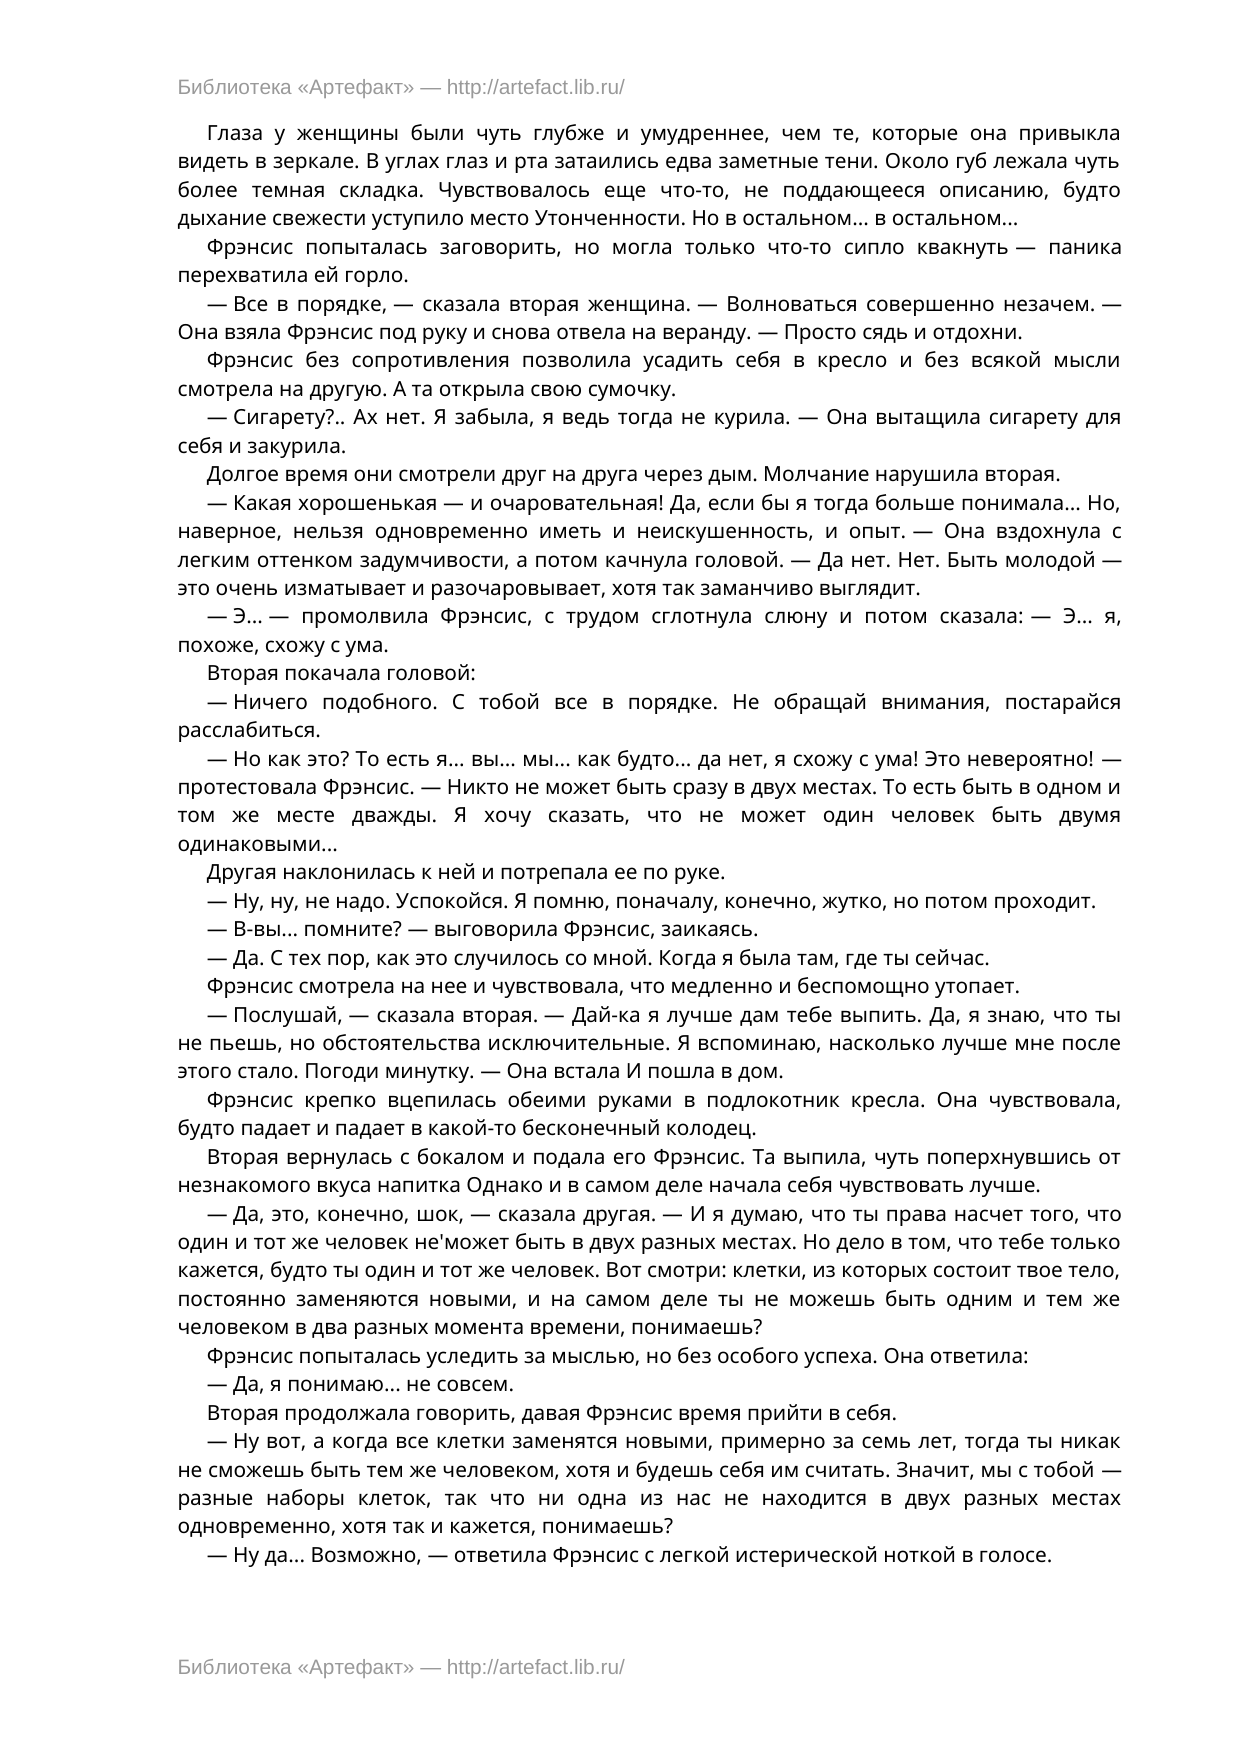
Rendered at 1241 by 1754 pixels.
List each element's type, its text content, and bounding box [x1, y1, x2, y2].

text — Ну вот, а когда все клетки заменятся новыми, примерно за семь лет, тогда ты никак не сможешь быть тем же человеком, хотя и будешь себя им считать. Значит, мы с тобой — разные наборы клеток, так что ни одна из нас не находится в двух разных местах одновременно, хотя так и кажется, понимаешь? [177, 1426, 1122, 1540]
text — В-вы... помните? — выговорила Фрэнсис, заикаясь. [177, 914, 1122, 943]
text — Да, я понимаю... не совсем. [177, 1369, 1122, 1398]
text — Все в порядке, — сказала вторая женщина. — Волноваться совершенно незачем. — Она взяла Фрэнсис под руку и снова отвела на веранду. — Просто сядь и отдохни. [177, 289, 1122, 346]
text Вторая продолжала говорить, давая Фрэнсис время прийти в себя. [177, 1398, 1122, 1426]
text — Ничего подобного. С тобой все в порядке. Не обращай внимания, постарайся расслабиться. [177, 687, 1122, 744]
text Фрэнсис без сопротивления позволила усадить себя в кресло и без всякой мысли смотрела на другую. А та открыла свою сумочку. [177, 346, 1122, 402]
text — Сигарету?.. Ах нет. Я забыла, я ведь тогда не курила. — Она вытащила сигарету для себя и закурила. [177, 402, 1122, 459]
text — Да, это, конечно, шок, — сказала другая. — И я думаю, что ты права насчет того, что один и тот же человек не'может быть в двух разных местах. Но дело в том, что тебе только кажется, будто ты один и тот же человек. Вот смотри: клетки, из которых состоит твое тело, постоянно заменяются новыми, и на самом деле ты не можешь быть одним и тем же человеком в два разных момента времени, понимаешь? [177, 1199, 1122, 1341]
text Фрэнсис смотрела на нее и чувствовала, что медленно и беспомощно утопает. [177, 971, 1122, 1000]
text — Э... — промолвила Фрэнсис, с трудом сглотнула слюну и потом сказала: — Э... я, похоже, схожу с ума. [177, 602, 1122, 658]
text — Послушай, — сказала вторая. — Дай-ка я лучше дам тебе выпить. Да, я знаю, что ты не пьешь, но обстоятельства исключительные. Я вспоминаю, насколько лучше мне после этого стало. Погоди минутку. — Она встала И пошла в дом. [177, 1000, 1122, 1085]
text Фрэнсис попыталась заговорить, но могла только что-то сипло квакнуть — паника перехватила ей горло. [177, 232, 1122, 289]
text Вторая вернулась с бокалом и подала его Фрэнсис. Та выпила, чуть поперхнувшись от незнакомого вкуса напитка Однако и в самом деле начала себя чувствовать лучше. [177, 1142, 1122, 1199]
text Другая наклонилась к ней и потрепала ее по руке. [177, 857, 1122, 886]
text Долгое время они смотрели друг на друга через дым. Молчание нарушила вторая. [177, 459, 1122, 488]
text — Ну, ну, не надо. Успокойся. Я помню, поначалу, конечно, жутко, но потом проходит. [177, 886, 1122, 914]
text — Да. С тех пор, как это случилось со мной. Когда я была там, где ты сейчас. [177, 943, 1122, 971]
text Вторая покачала головой: [177, 658, 1122, 687]
text — Ну да... Возможно, — ответила Фрэнсис с легкой истерической ноткой в голосе. [177, 1540, 1122, 1568]
text — Какая хорошенькая — и очаровательная! Да, если бы я тогда больше понимала... Но, наверное, нельзя одновременно иметь и неискушенность, и опыт. — Она вздохнула с легким оттенком задумчивости, а потом качнула головой. — Да нет. Нет. Быть молодой — это очень изматывает и разочаровывает, хотя так заманчиво выглядит. [177, 488, 1122, 602]
text Глаза у женщины были чуть глубже и умудреннее, чем те, которые она привыкла видеть в зеркале. В углах глаз и рта затаились едва заметные тени. Около губ лежала чуть более темная складка. Чувствовалось еще что-то, не поддающееся описанию, будто дыхание свежести уступило место Утонченности. Но в остальном... в остальном... [177, 118, 1122, 232]
text Фрэнсис крепко вцепилась обеими руками в подлокотник кресла. Она чувствовала, будто падает и падает в какой-то бесконечный колодец. [177, 1085, 1122, 1142]
text Фрэнсис попыталась уследить за мыслью, но без особого успеха. Она ответила: [177, 1341, 1122, 1369]
text — Но как это? То есть я... вы... мы... как будто... да нет, я схожу с ума! Это невероятно! — протестовала Фрэнсис. — Никто не может быть сразу в двух местах. То есть быть в одном и том же месте дважды. Я хочу сказать, что не может один человек быть двумя одинаковыми... [177, 744, 1122, 857]
